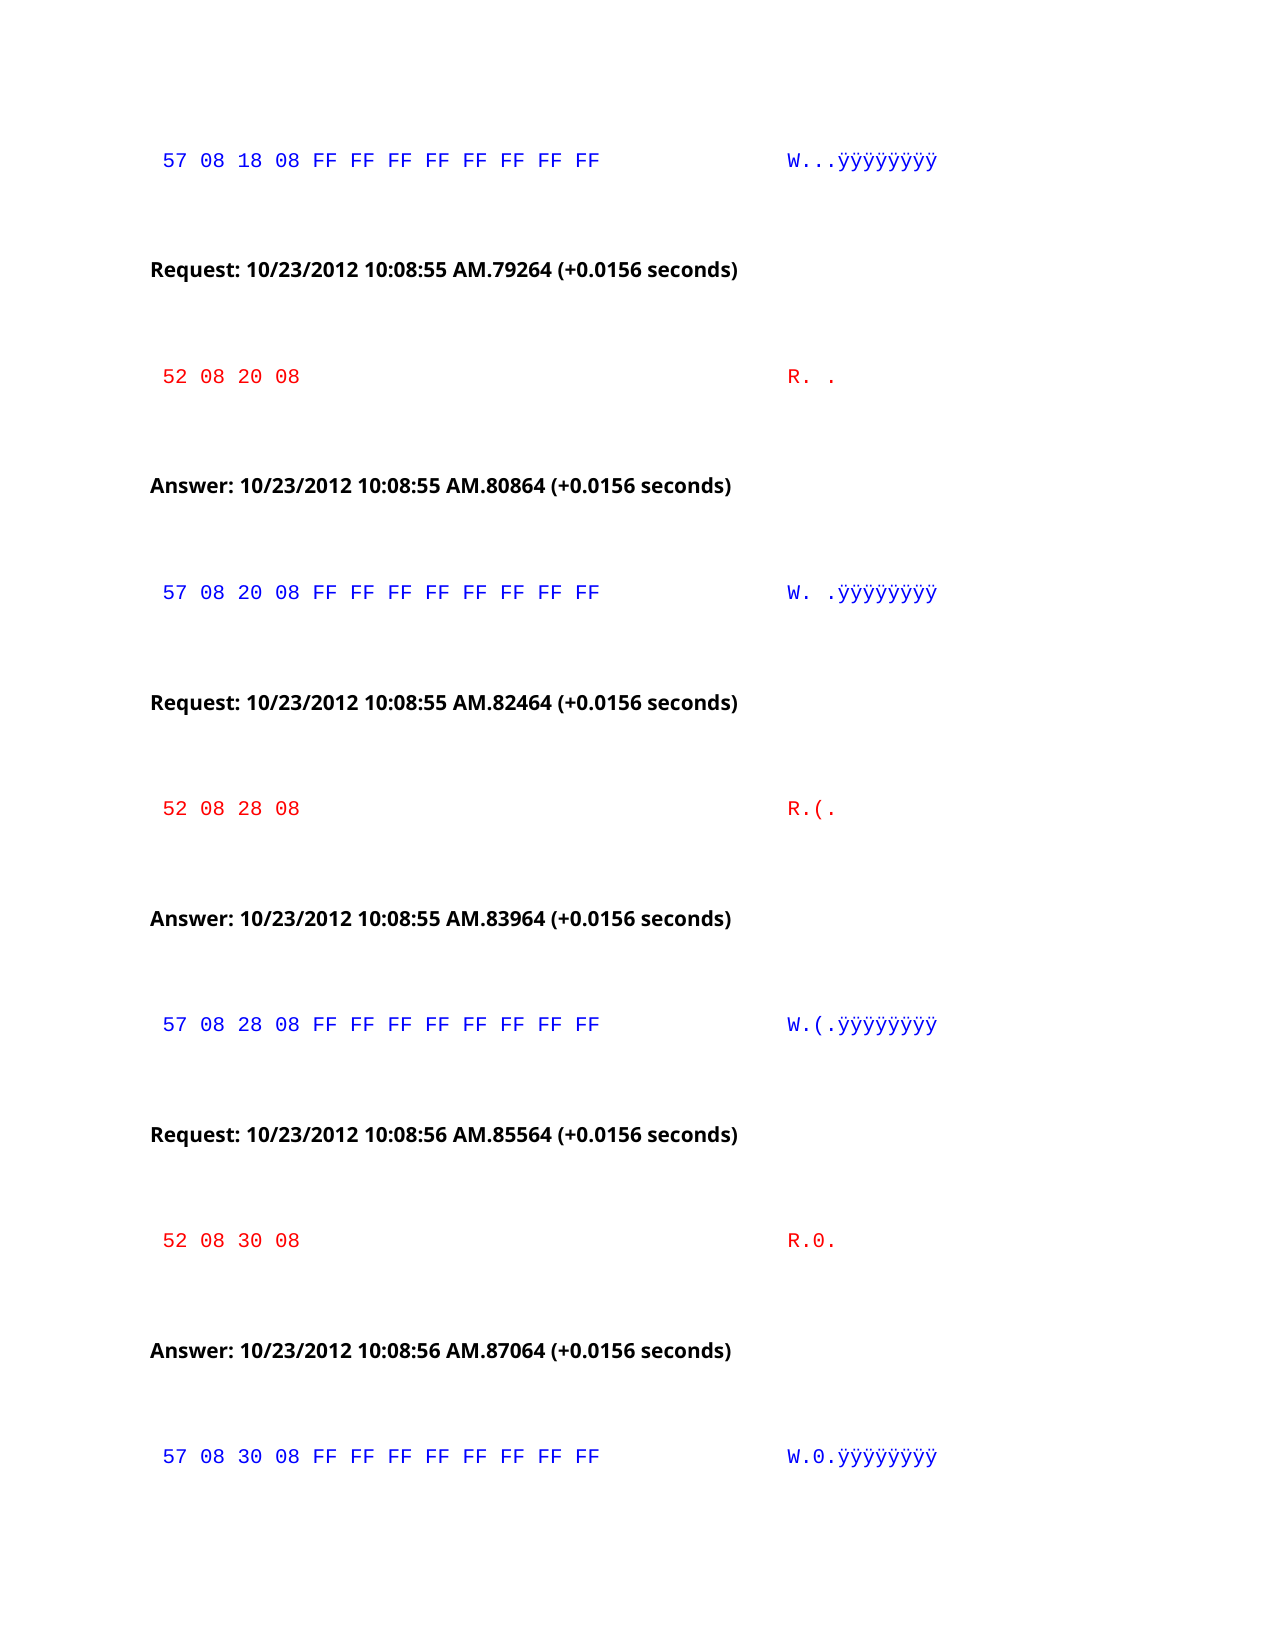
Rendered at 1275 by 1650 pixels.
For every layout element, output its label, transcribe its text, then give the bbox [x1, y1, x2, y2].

text 57 08 20 08 FF FF FF FF FF FF FF FF W. .ÿÿÿÿÿÿÿÿ [150, 582, 1125, 606]
text 57 08 28 08 FF FF FF FF FF FF FF FF W.(.ÿÿÿÿÿÿÿÿ [150, 1014, 1125, 1038]
text 52 08 30 08 R.0. [150, 1230, 1125, 1254]
text Request: 10/23/2012 10:08:55 AM.79264 (+0.0156 seconds) [150, 256, 1125, 284]
text 52 08 28 08 R.(. [150, 798, 1125, 822]
text 52 08 20 08 R. . [150, 366, 1125, 390]
text Request: 10/23/2012 10:08:55 AM.82464 (+0.0156 seconds) [150, 688, 1125, 716]
text Request: 10/23/2012 10:08:56 AM.85564 (+0.0156 seconds) [150, 1120, 1125, 1148]
text 57 08 30 08 FF FF FF FF FF FF FF FF W.0.ÿÿÿÿÿÿÿÿ [150, 1446, 1125, 1470]
text Answer: 10/23/2012 10:08:55 AM.80864 (+0.0156 seconds) [150, 472, 1125, 500]
text Answer: 10/23/2012 10:08:55 AM.83964 (+0.0156 seconds) [150, 904, 1125, 932]
text Answer: 10/23/2012 10:08:56 AM.87064 (+0.0156 seconds) [150, 1336, 1125, 1364]
text 57 08 18 08 FF FF FF FF FF FF FF FF W...ÿÿÿÿÿÿÿÿ [150, 150, 1125, 174]
